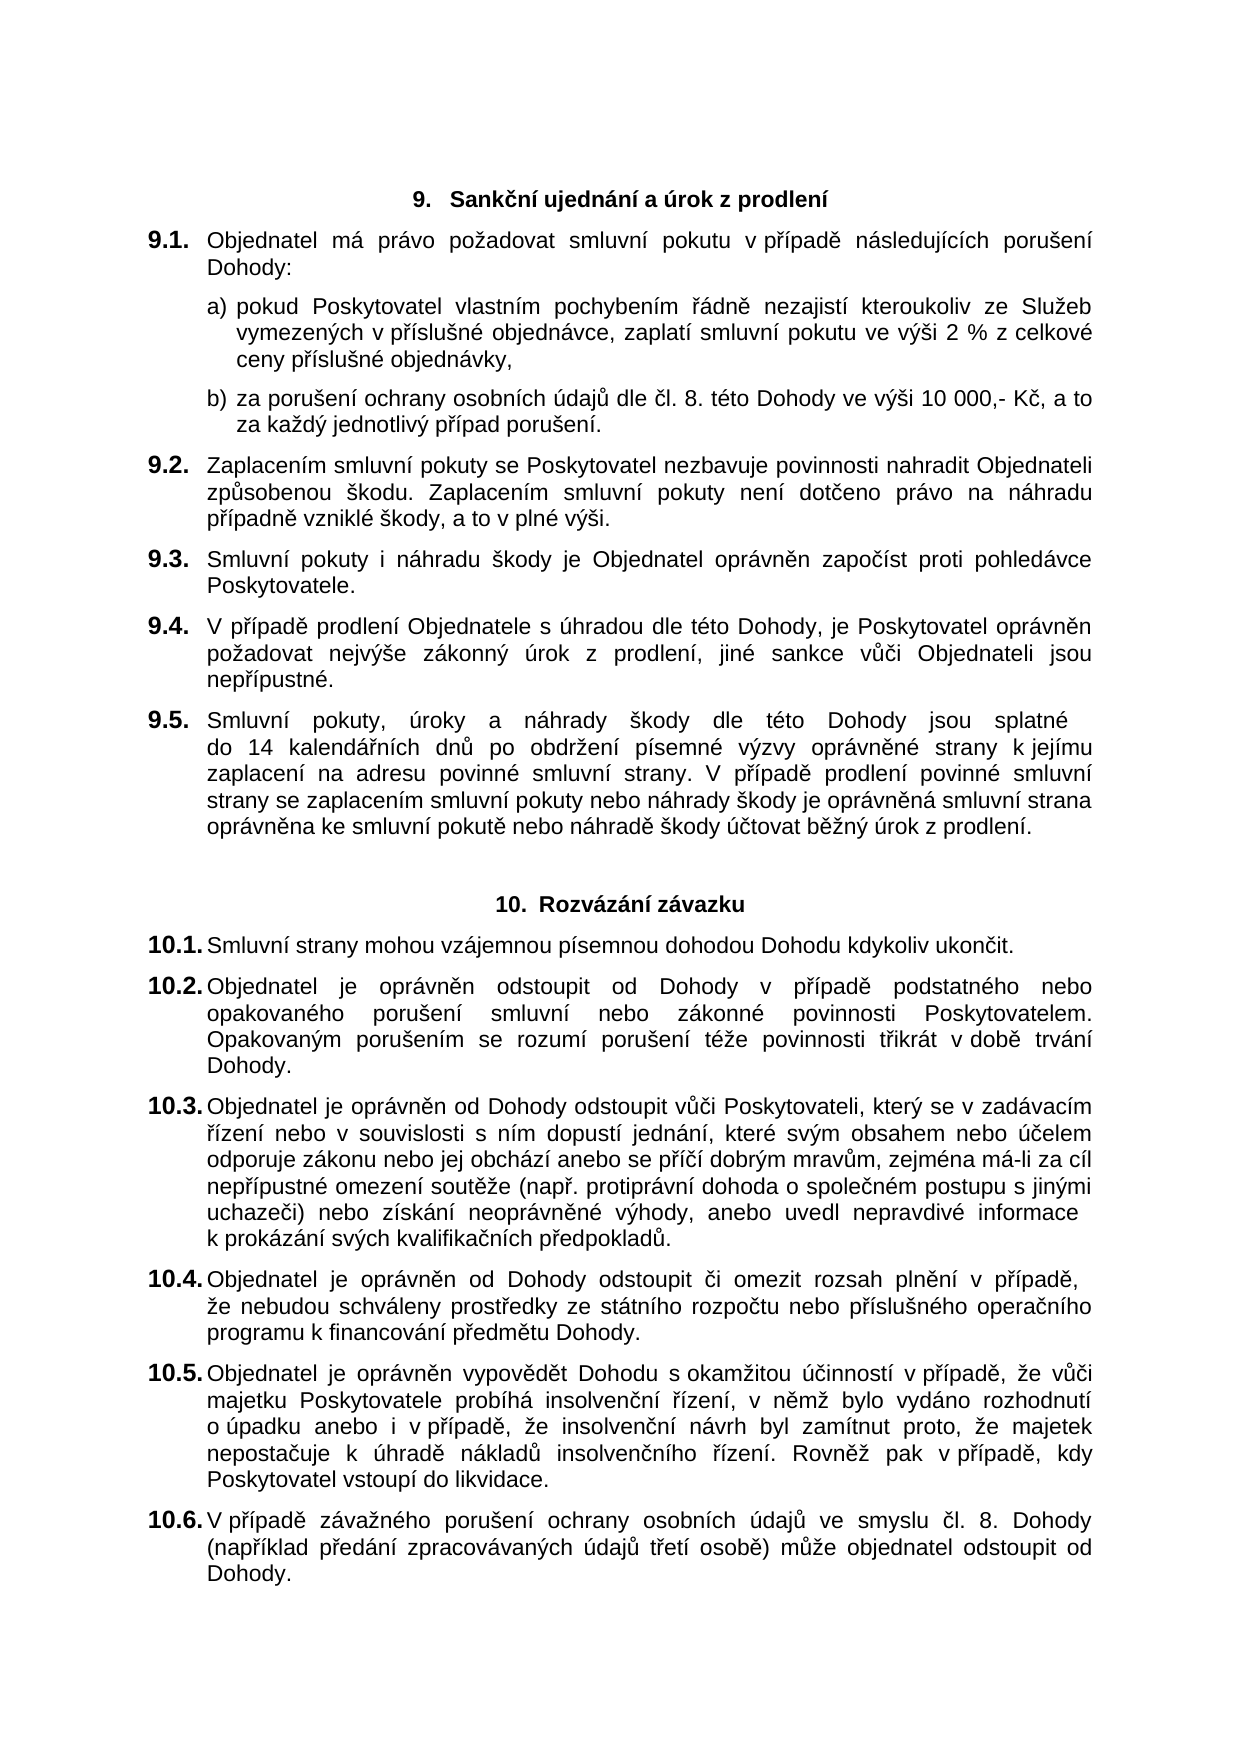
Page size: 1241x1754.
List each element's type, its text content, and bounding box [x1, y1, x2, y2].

text b) za porušení ochrany osobních údajů dle čl. 8. této Dohody ve výši 10 000,- Kč, a to za každý jednotlivý případ porušení. [207, 384, 1093, 437]
list Objednatel je oprávněn od Dohody odstoupit či omezit rozsah plnění v případě, že nebudou schváleny prostředky ze státního rozpočtu nebo příslušného operačního programu k financování předmětu Dohody. [148, 1264, 1093, 1346]
text a) pokud Poskytovatel vlastním pochybením řádně nezajistí kteroukoliv ze Služeb vymezených v příslušné objednávce, zaplatí smluvní pokutu ve výši 2 % z celkové ceny příslušné objednávky, [207, 293, 1093, 372]
list Smluvní pokuty i náhradu škody je Objednatel oprávněn započíst proti pohledávce Poskytovatele. [148, 544, 1093, 599]
list Sankční ujednání a úrok z prodlení [148, 186, 1093, 213]
list Objednatel má právo požadovat smluvní pokutu v případě následujících porušení Dohody: [148, 225, 1093, 280]
list Objednatel je oprávněn vypovědět Dohodu s okamžitou účinností v případě, že vůči majetku Poskytovatele probíhá insolvenční řízení, v němž bylo vydáno rozhodnutí o úpadku anebo i v případě, že insolvenční návrh byl zamítnut proto, že majetek nepostačuje k úhradě nákladů insolvenčního řízení. Rovněž pak v případě, kdy Poskytovatel vstoupí do likvidace. [148, 1358, 1093, 1492]
list Smluvní strany mohou vzájemnou písemnou dohodou Dohodu kdykoliv ukončit. [148, 929, 1093, 958]
list Objednatel je oprávněn od Dohody odstoupit vůči Poskytovateli, který se v zadávacím řízení nebo v souvislosti s ním dopustí jednání, které svým obsahem nebo účelem odporuje zákonu nebo jej obchází anebo se příčí dobrým mravům, zejména má-li za cíl nepřípustné omezení soutěže (např. protiprávní dohoda o společném postupu s jinými uchazeči) nebo získání neoprávněné výhody, anebo uvedl nepravdivé informace k prokázání svých kvalifikačních předpokladů. [148, 1091, 1093, 1252]
list V případě prodlení Objednatele s úhradou dle této Dohody, je Poskytovatel oprávněn požadovat nejvýše zákonný úrok z prodlení, jiné sankce vůči Objednateli jsou nepřípustné. [148, 611, 1093, 693]
list V případě závažného porušení ochrany osobních údajů ve smyslu čl. 8. Dohody (například předání zpracovávaných údajů třetí osobě) může objednatel odstoupit od Dohody. [148, 1505, 1093, 1586]
list Objednatel je oprávněn odstoupit od Dohody v případě podstatného nebo opakovaného porušení smluvní nebo zákonné povinnosti Poskytovatelem. Opakovaným porušením se rozumí porušení téže povinnosti třikrát v době trvání Dohody. [148, 971, 1093, 1079]
list Zaplacením smluvní pokuty se Poskytovatel nezbavuje povinnosti nahradit Objednateli způsobenou škodu. Zaplacením smluvní pokuty není dotčeno právo na náhradu případně vzniklé škody, a to v plné výši. [148, 450, 1093, 531]
list Rozvázání závazku [148, 891, 1093, 917]
list Smluvní pokuty, úroky a náhrady škody dle této Dohody jsou splatné do 14 kalendářních dnů po obdržení písemné výzvy oprávněné strany k jejímu zaplacení na adresu povinné smluvní strany. V případě prodlení povinné smluvní strany se zaplacením smluvní pokuty nebo náhrady škody je oprávněná smluvní strana oprávněna ke smluvní pokutě nebo náhradě škody účtovat běžný úrok z prodlení. [148, 705, 1093, 839]
